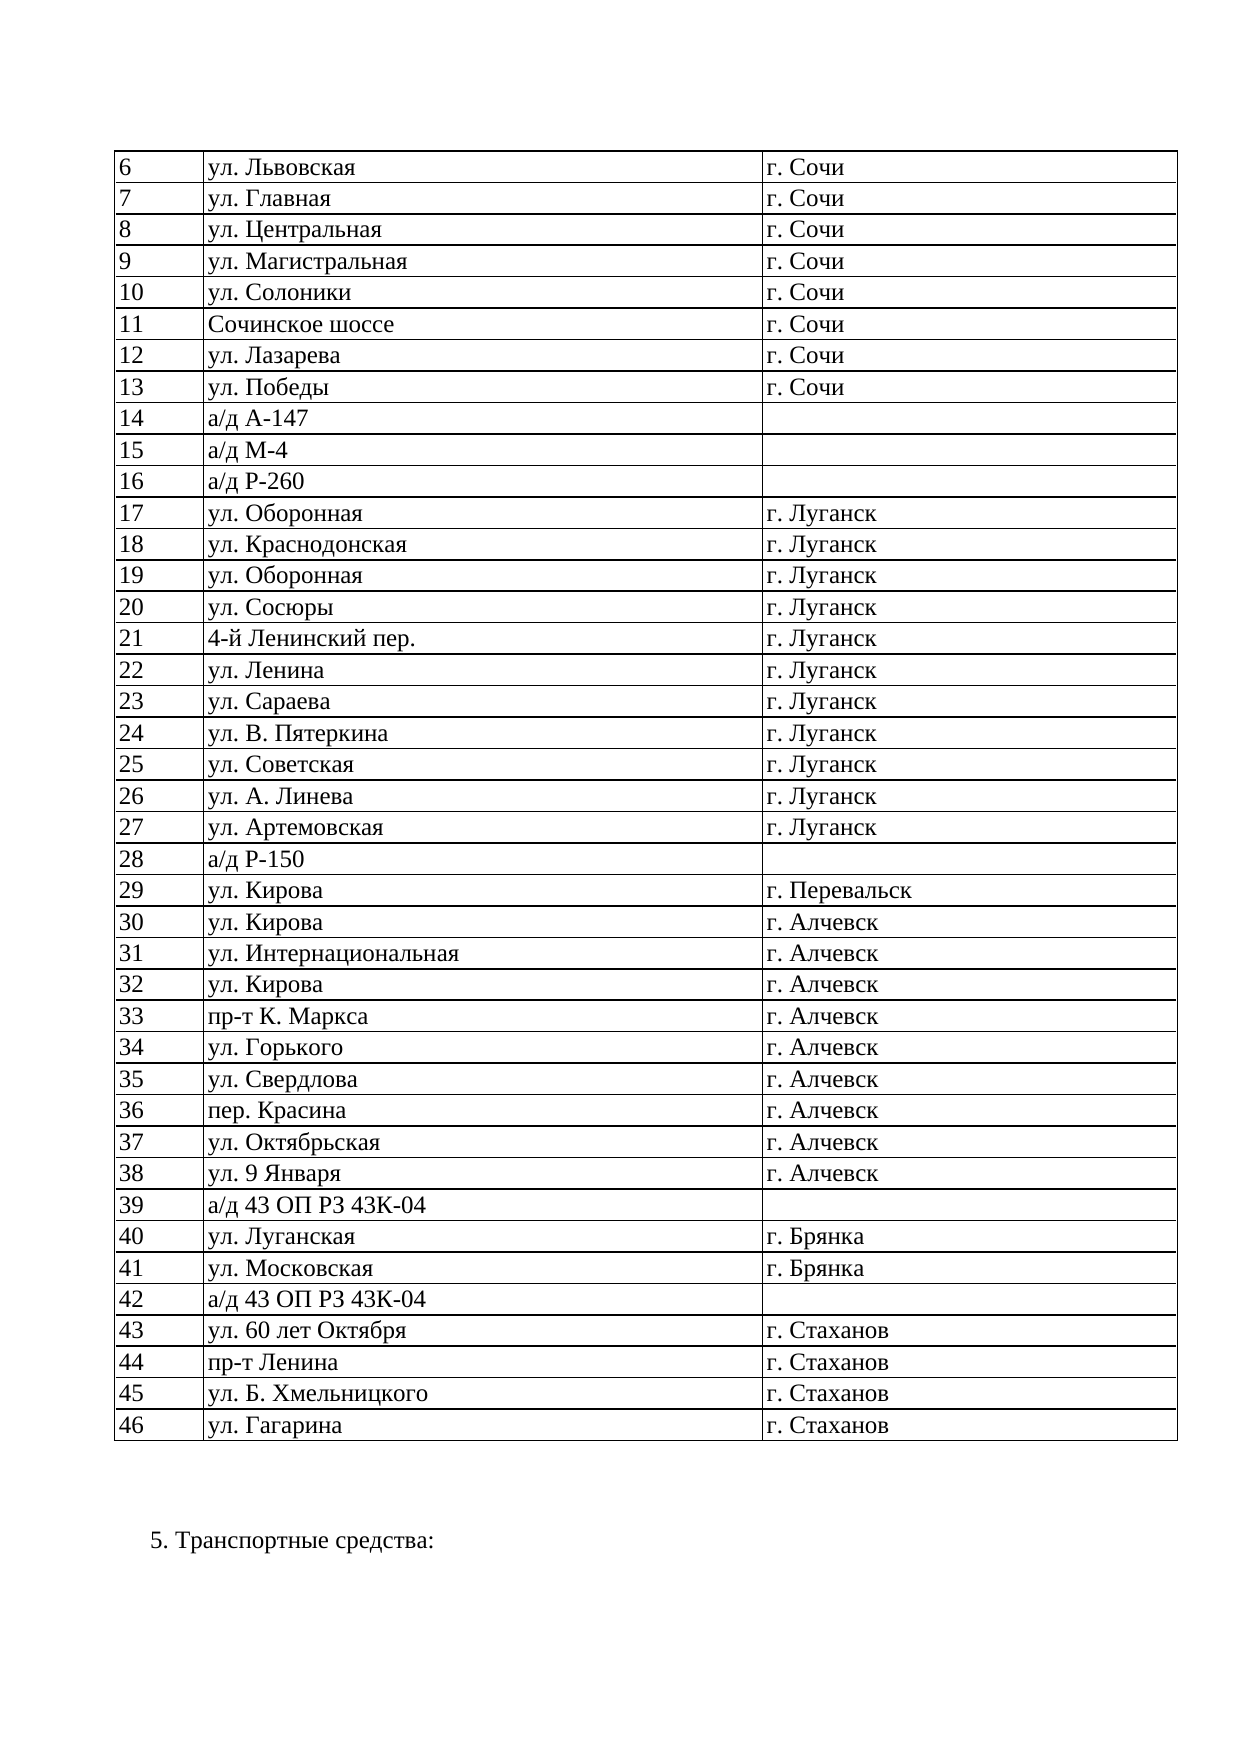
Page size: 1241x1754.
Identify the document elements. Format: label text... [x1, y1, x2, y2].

table_cell 6 [115, 152, 203, 181]
table_cell [763, 402, 1177, 433]
table_cell г. Луганск [763, 811, 1177, 842]
table_cell г. Луганск [763, 559, 1177, 590]
table_cell 28 [115, 843, 203, 873]
table_cell ул. А. Линева [204, 781, 762, 811]
table_cell ул. Краснодонская [204, 529, 762, 559]
table_cell ул. Ленина [204, 655, 762, 685]
table_cell г. Стаханов [763, 1314, 1177, 1345]
table_cell 46 [115, 1409, 203, 1440]
table_cell 31 [115, 938, 203, 968]
table_cell г. Луганск [763, 496, 1177, 527]
table_cell ул. 9 Января [204, 1158, 762, 1188]
table_cell ул. Гагарина [204, 1410, 762, 1440]
table_cell г. Брянка [763, 1251, 1177, 1282]
table_cell 18 [115, 529, 203, 559]
table_cell г. Сочи [763, 307, 1177, 339]
table_cell 45 [115, 1378, 203, 1408]
table_cell ул. Солоники [204, 277, 762, 307]
table_cell 25 [115, 749, 203, 779]
table_cell 13 [115, 371, 203, 402]
table_cell 27 [115, 812, 203, 842]
table_cell ул. Советская [204, 749, 762, 779]
table_cell г. Алчевск [763, 1062, 1177, 1094]
table_cell ул. Львовская [204, 152, 762, 181]
table_cell ул. Кирова [204, 875, 762, 905]
table_cell пер. Красина [204, 1095, 762, 1125]
table_cell г. Алчевск [763, 968, 1177, 999]
table_cell а/д А-147 [204, 403, 762, 433]
table_cell ул. Сараева [204, 686, 762, 716]
table_cell 20 [115, 591, 203, 622]
table_cell 42 [115, 1284, 203, 1314]
table_cell г. Сочи [763, 339, 1177, 370]
table_cell г. Алчевск [763, 1157, 1177, 1188]
table_cell ул. Артемовская [204, 812, 762, 842]
table_cell 44 [115, 1346, 203, 1377]
table_cell г. Алчевск [763, 1094, 1177, 1125]
table_cell г. Алчевск [763, 999, 1177, 1031]
table_cell г. Луганск [763, 779, 1177, 811]
table_cell г. Луганск [763, 653, 1177, 685]
table_cell а/д М-4 [204, 435, 762, 464]
table_cell г. Сочи [763, 181, 1177, 213]
table_cell г. Сочи [763, 370, 1177, 402]
table_cell ул. В. Пятеркина [204, 718, 762, 748]
table_cell пр-т К. Маркса [204, 1001, 762, 1031]
text 5. Транспортные средства: [150, 1525, 1090, 1554]
table_cell [763, 433, 1177, 464]
table_cell 30 [115, 906, 203, 936]
table_cell ул. Кирова [204, 970, 762, 999]
table_cell 9 [115, 245, 203, 276]
table_cell г. Алчевск [763, 1125, 1177, 1157]
table_cell ул. Московская [204, 1253, 762, 1282]
table_cell ул. Победы [204, 372, 762, 402]
table_cell г. Луганск [763, 622, 1177, 653]
table_cell 14 [115, 403, 203, 433]
table_cell пр-т Ленина [204, 1347, 762, 1377]
table_cell г. Сочи [763, 276, 1177, 307]
table_cell г. Алчевск [763, 936, 1177, 968]
table_cell 8 [115, 214, 203, 244]
table_cell г. Алчевск [763, 905, 1177, 936]
table_cell 41 [115, 1252, 203, 1282]
table_cell г. Сочи [763, 213, 1177, 244]
table_cell [763, 465, 1177, 496]
table_cell а/д 43 ОП РЗ 43К-04 [204, 1284, 762, 1314]
table_cell г. Сочи [763, 244, 1177, 276]
table_cell а/д Р-150 [204, 844, 762, 873]
table_cell ул. Главная [204, 183, 762, 213]
table_cell г. Стаханов [763, 1408, 1177, 1440]
table_cell 17 [115, 497, 203, 527]
table_cell 32 [115, 969, 203, 999]
table_cell 35 [115, 1063, 203, 1094]
table_cell ул. Луганская [204, 1221, 762, 1251]
table_cell г. Луганск [763, 590, 1177, 622]
table_cell 23 [115, 686, 203, 716]
table_cell ул. Октябрьская [204, 1127, 762, 1157]
table_cell а/д 43 ОП РЗ 43К-04 [204, 1190, 762, 1219]
table_cell 4-й Ленинский пер. [204, 623, 762, 653]
table_cell [763, 1188, 1177, 1219]
table_cell 38 [115, 1158, 203, 1188]
table_cell ул. Кирова [204, 907, 762, 936]
table_cell 40 [115, 1221, 203, 1251]
table_cell [763, 1283, 1177, 1314]
table_cell ул. Центральная [204, 215, 762, 244]
table_cell ул. Интернациональная [204, 938, 762, 968]
table_cell 7 [115, 183, 203, 213]
table_cell 24 [115, 717, 203, 748]
table_cell г. Брянка [763, 1220, 1177, 1251]
table_cell ул. 60 лет Октября [204, 1316, 762, 1345]
table_cell 21 [115, 623, 203, 653]
table_cell ул. Б. Хмельницкого [204, 1378, 762, 1408]
table_cell г. Луганск [763, 748, 1177, 779]
table_cell 16 [115, 466, 203, 496]
table_cell г. Луганск [763, 685, 1177, 716]
table_cell ул. Сосюры [204, 592, 762, 622]
table_cell 19 [115, 560, 203, 590]
table_cell г. Луганск [763, 528, 1177, 559]
table_cell Сочинское шоссе [204, 309, 762, 339]
table_cell 11 [115, 308, 203, 339]
table_cell ул. Оборонная [204, 561, 762, 590]
table_cell 34 [115, 1032, 203, 1062]
table_cell ул. Оборонная [204, 498, 762, 527]
table_cell г. Луганск [763, 716, 1177, 748]
table_cell а/д Р-260 [204, 466, 762, 496]
table_cell ул. Свердлова [204, 1064, 762, 1094]
table_cell ул. Магистральная [204, 246, 762, 276]
table_cell 37 [115, 1126, 203, 1157]
table_cell ул. Горького [204, 1032, 762, 1062]
table_cell г. Стаханов [763, 1345, 1177, 1377]
table_cell г. Сочи [763, 152, 1177, 181]
table_cell 43 [115, 1315, 203, 1345]
table_cell 10 [115, 277, 203, 307]
table_cell [763, 842, 1177, 873]
table_cell 26 [115, 780, 203, 811]
table_cell 22 [115, 654, 203, 685]
table_cell 12 [115, 340, 203, 370]
table_cell 15 [115, 434, 203, 464]
table_cell г. Перевальск [763, 874, 1177, 905]
table_cell г. Стаханов [763, 1377, 1177, 1408]
table_cell 36 [115, 1095, 203, 1125]
table_cell г. Алчевск [763, 1031, 1177, 1062]
table_cell 39 [115, 1189, 203, 1219]
table_cell 29 [115, 875, 203, 905]
table_cell ул. Лазарева [204, 340, 762, 370]
table_cell 33 [115, 1000, 203, 1031]
